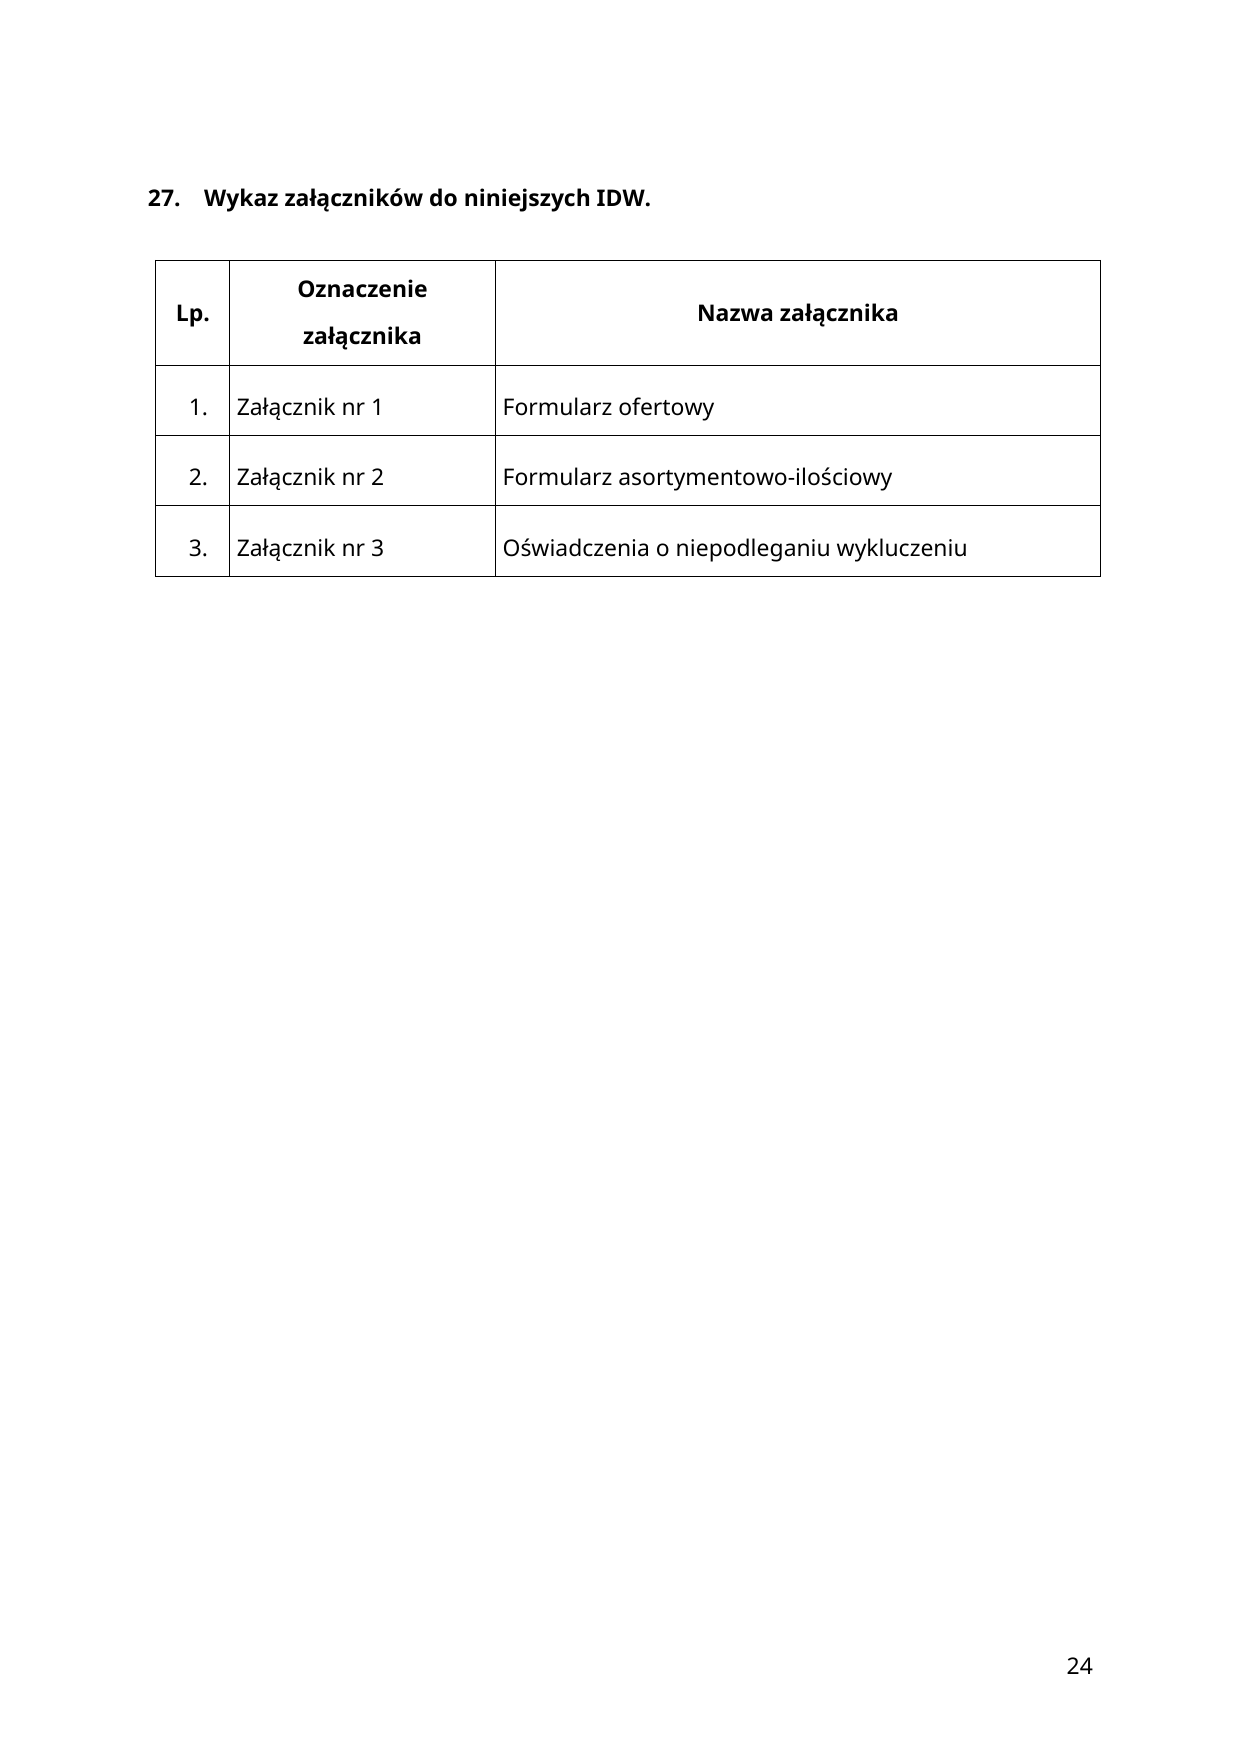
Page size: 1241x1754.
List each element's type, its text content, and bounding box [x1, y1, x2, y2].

table_cell Formularz ofertowy [496, 366, 1100, 435]
table_header Lp. [156, 261, 229, 364]
table_header Oznaczenie załącznika [230, 261, 495, 364]
table_cell Załącznik nr 3 [230, 506, 495, 576]
table_header Nazwa załącznika [496, 261, 1100, 364]
table_cell Oświadczenia o niepodleganiu wykluczeniu [496, 506, 1100, 576]
table_cell Formularz asortymentowo-ilościowy [496, 436, 1100, 505]
table_cell [156, 506, 229, 576]
table_cell [156, 366, 229, 435]
table_cell Załącznik nr 2 [230, 436, 495, 505]
table_cell [156, 436, 229, 505]
subtitle Wykaz załączników do niniejszych IDW. [148, 182, 1092, 213]
table_cell Załącznik nr 1 [230, 366, 495, 435]
